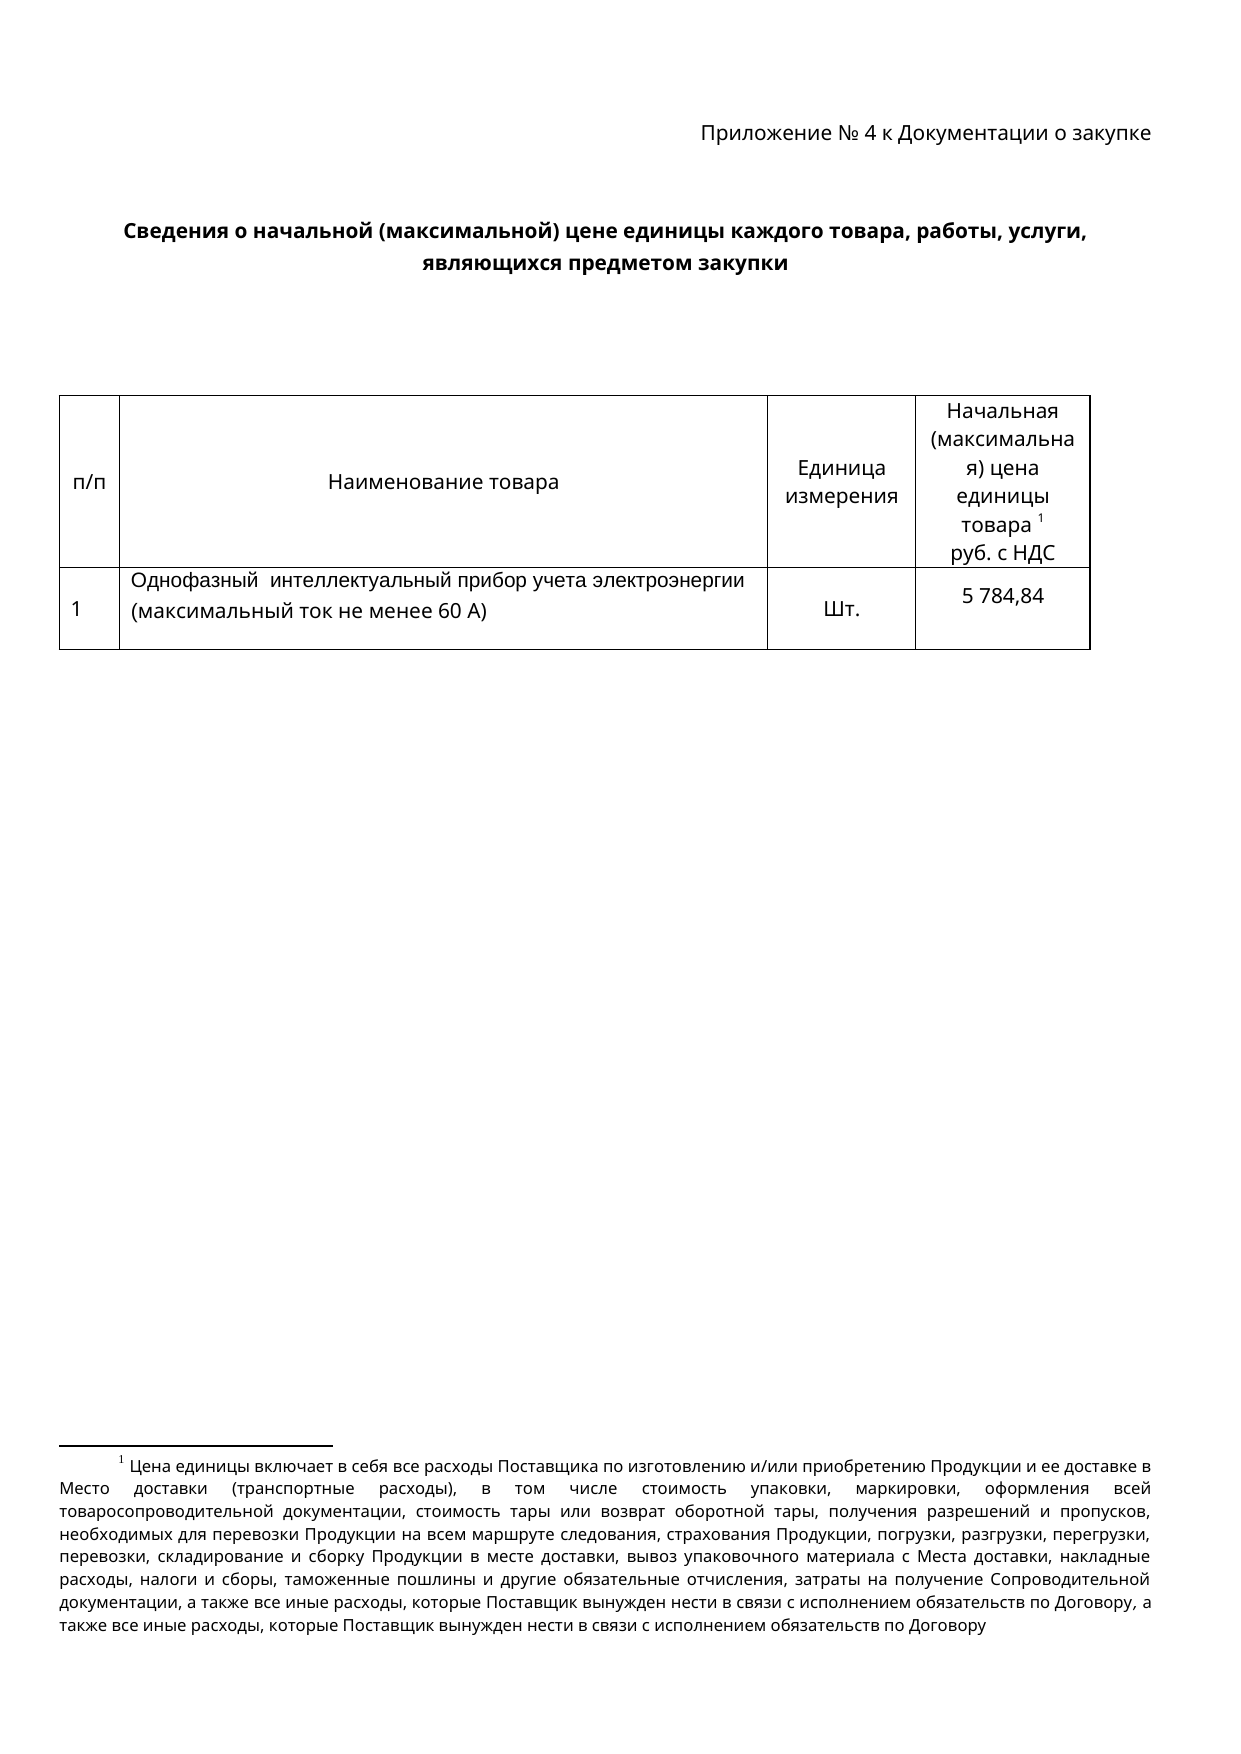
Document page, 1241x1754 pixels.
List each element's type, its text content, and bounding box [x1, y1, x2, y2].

table_header Единица измерения [768, 396, 915, 567]
table_header Начальная (максимальная) цена единицы товара руб. с НДС [916, 396, 1089, 567]
list Приложение № 4 к Документации о закупке [134, 118, 1152, 147]
table_cell 5 784,84 [916, 568, 1089, 648]
text Сведения о начальной (максимальной) цене единицы каждого товара, работы, услуги, являющихся предметом закупки [59, 216, 1152, 277]
table_header Наименование товара [120, 396, 767, 567]
table_cell Однофазный интеллектуальный прибор учета электроэнергии (максимальный ток не менее 60 А) [120, 568, 767, 648]
table_cell 1 [60, 568, 119, 648]
table_cell Шт. [768, 568, 915, 648]
table_header п/п [60, 396, 119, 567]
